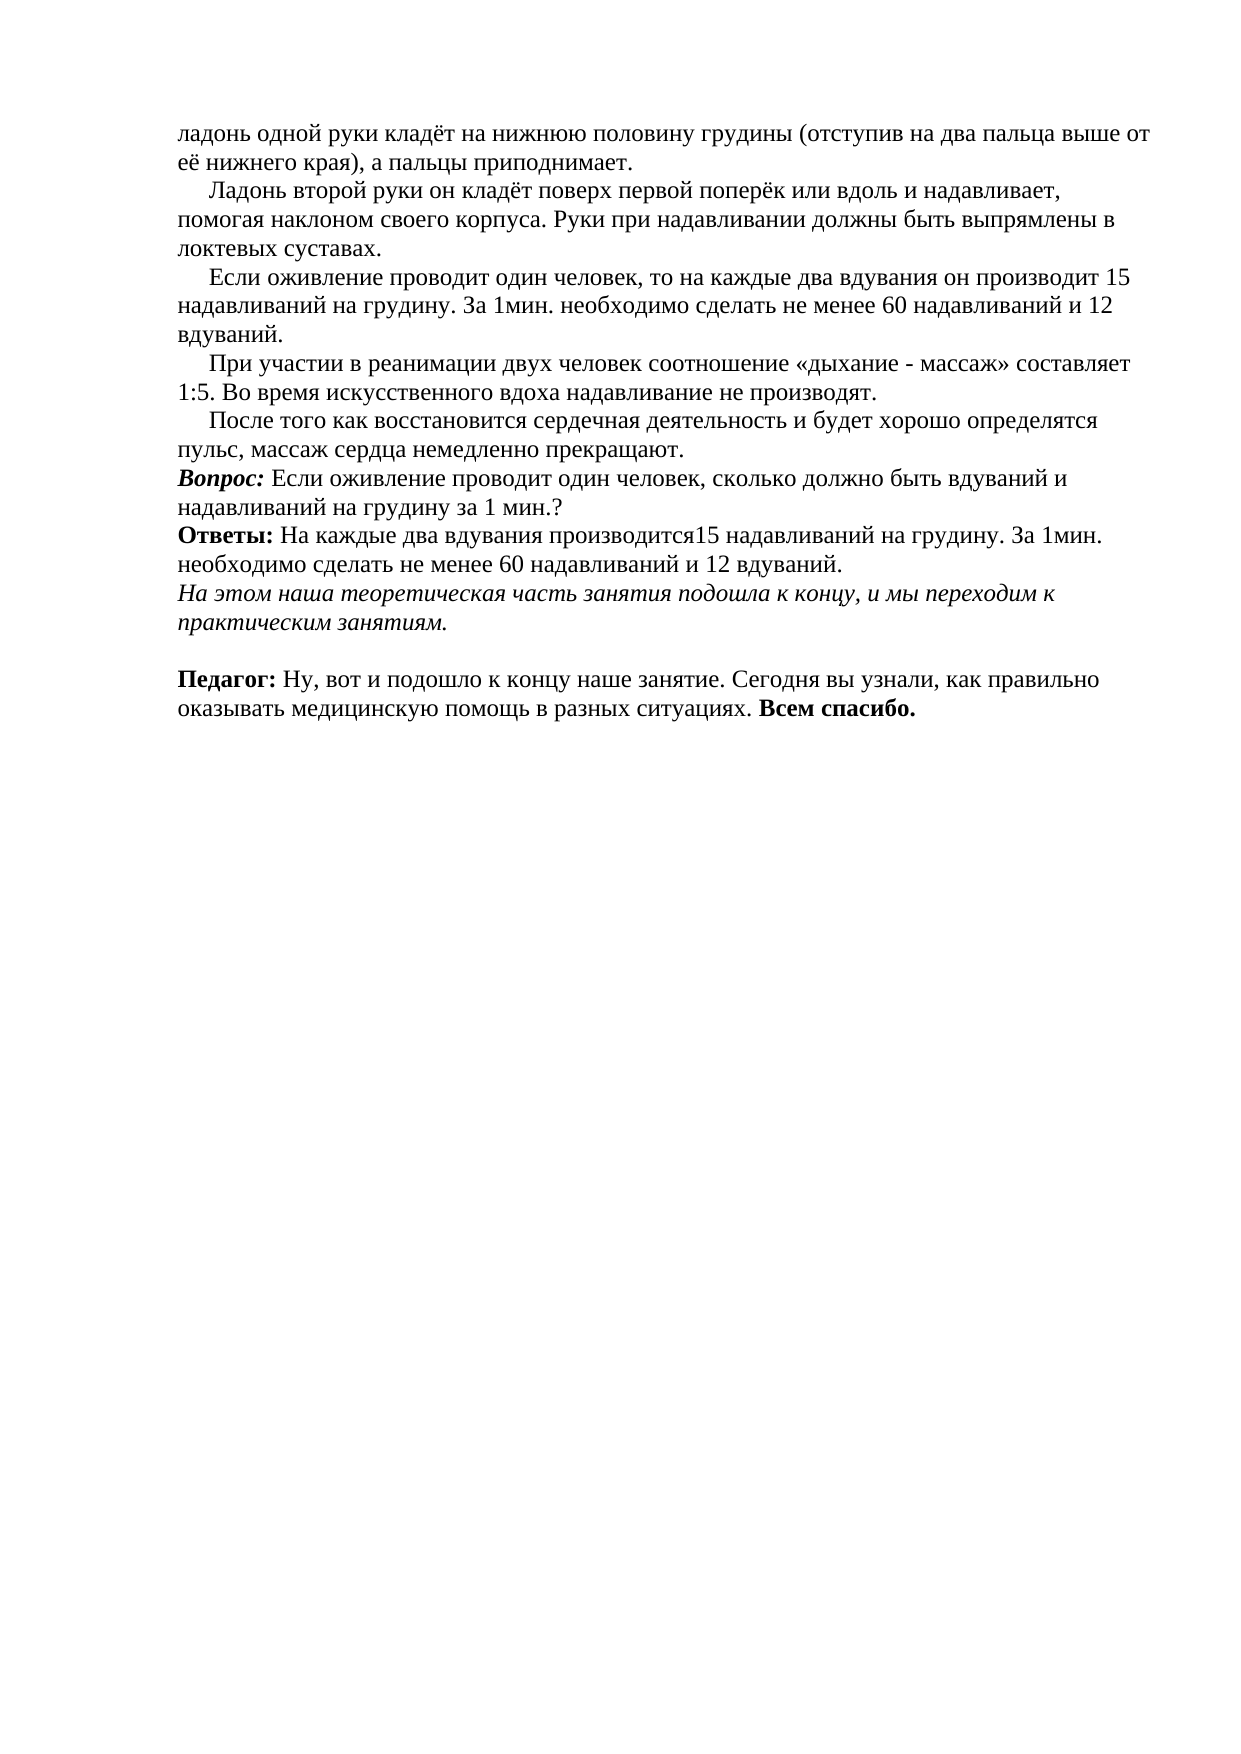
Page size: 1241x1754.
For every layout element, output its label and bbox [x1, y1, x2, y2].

text [177, 118, 1152, 722]
